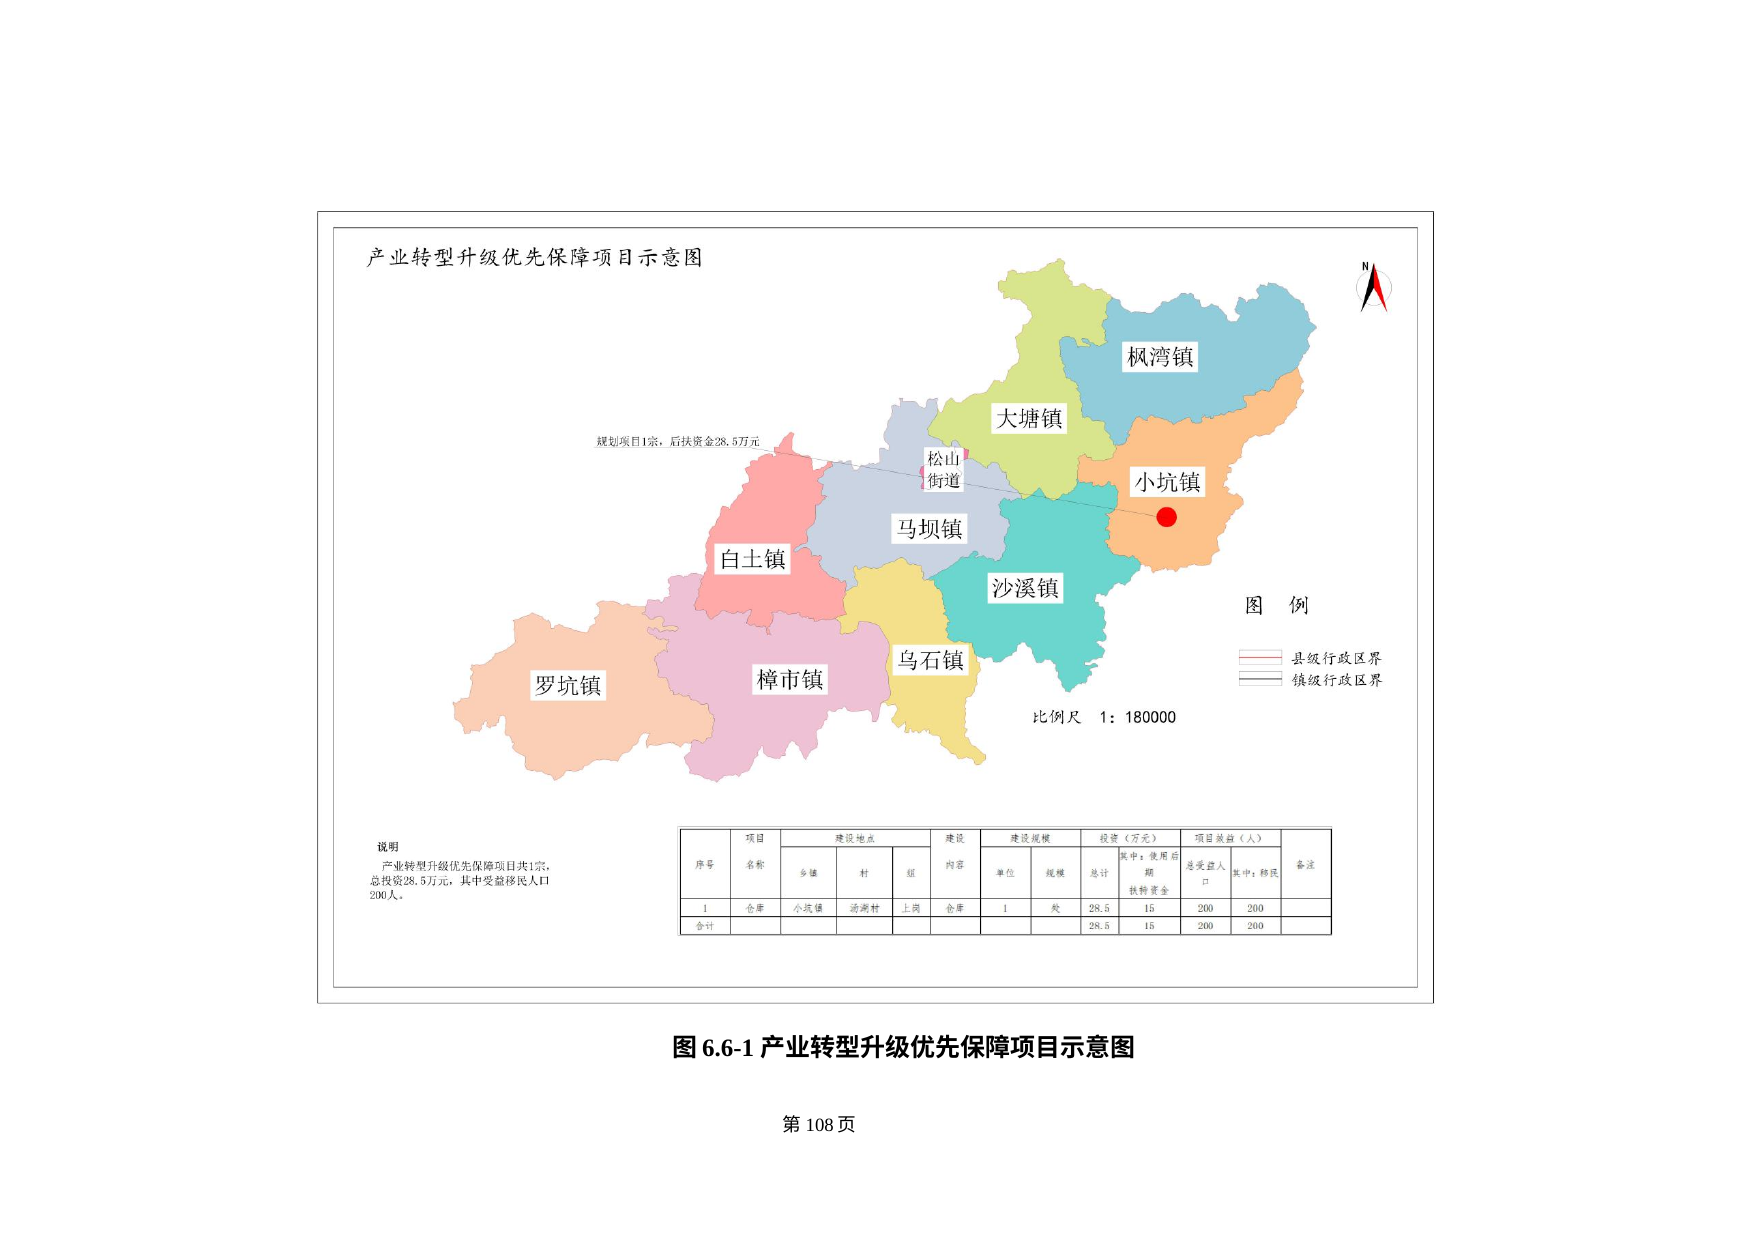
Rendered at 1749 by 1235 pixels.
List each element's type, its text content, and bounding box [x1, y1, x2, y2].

picture [305, 200, 1444, 1010]
text 图6.6-1 产业转型升级优先保障项目示意图 [136, 1013, 1612, 1078]
